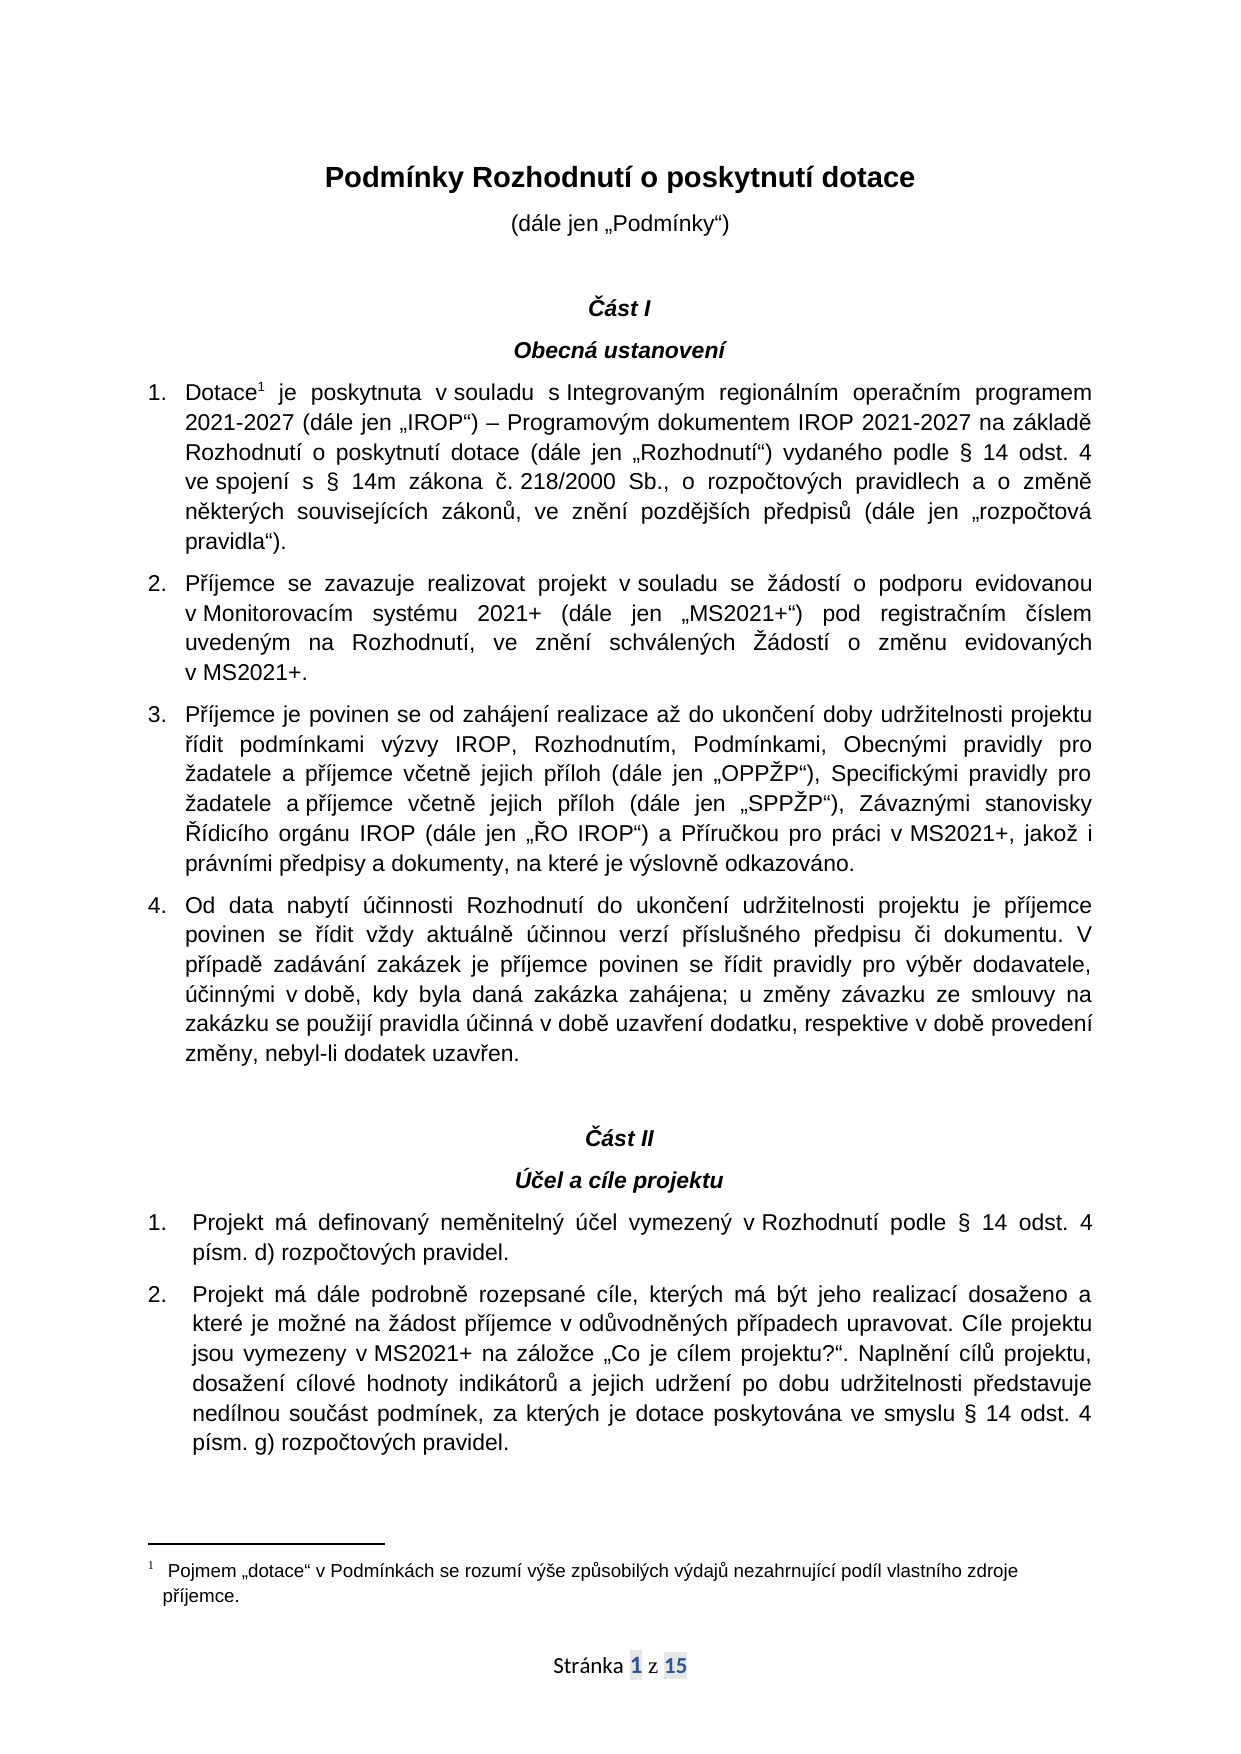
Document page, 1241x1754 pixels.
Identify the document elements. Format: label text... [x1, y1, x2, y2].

subtitle Obecná ustanovení [148, 337, 1093, 363]
list Příjemce se zavazuje realizovat projekt v souladu se žádostí o podporu evidovanou v Monitorovacím systému 2021+ (dále jen „MS2021+“) pod registračním číslem uvedeným na Rozhodnutí, ve znění schválených Žádostí o změnu evidovaných v MS2021+. [148, 570, 1093, 685]
list Projekt má dále podrobně rozepsané cíle, kterých má být jeho realizací dosaženo a které je možné na žádost příjemce v odůvodněných případech upravovat. Cíle projektu jsou vymezeny v MS2021+ na záložce „Co je cílem projektu?“. Naplnění cílů projektu, dosažení cílové hodnoty indikátorů a jejich udržení po dobu udržitelnosti představuje nedílnou součást podmínek, za kterých je dotace poskytována ve smyslu § 14 odst. 4 písm. g) rozpočtových pravidel. [148, 1281, 1093, 1456]
subtitle Část II [148, 1124, 1093, 1151]
text (dále jen „Podmínky“) [148, 210, 1093, 237]
list Od data nabytí účinnosti Rozhodnutí do ukončení udržitelnosti projektu je příjemce povinen se řídit vždy aktuálně účinnou verzí příslušného předpisu či dokumentu. V případě zadávání zakázek je příjemce povinen se řídit pravidly pro výběr dodavatele, účinnými v době, kdy byla daná zakázka zahájena; u změny závazku ze smlouvy na zakázku se použijí pravidla účinná v době uzavření dodatku, respektive v době provedení změny, nebyl-li dodatek uzavřen. [148, 892, 1093, 1066]
text Podmínky Rozhodnutí o poskytnutí dotace [148, 160, 1093, 194]
text Účel a cíle projektu [148, 1167, 1093, 1193]
list Projekt má definovaný neměnitelný účel vymezený v Rozhodnutí podle § 14 odst. 4 písm. d) rozpočtových pravidel. [148, 1209, 1093, 1265]
subtitle Část I [148, 295, 1093, 321]
list Příjemce je povinen se od zahájení realizace až do ukončení doby udržitelnosti projektu řídit podmínkami výzvy IROP, Rozhodnutím, Podmínkami, Obecnými pravidly pro žadatele a příjemce včetně jejich příloh (dále jen „OPPŽP“), Specifickými pravidly pro žadatele a příjemce včetně jejich příloh (dále jen „SPPŽP“), Závaznými stanovisky Řídicího orgánu IROP (dále jen „ŘO IROP“) a Příručkou pro práci v MS2021+, jakož i právními předpisy a dokumenty, na které je výslovně odkazováno. [148, 701, 1093, 876]
list Dotace je poskytnuta v souladu s Integrovaným regionálním operačním programem 2021-2027 (dále jen „IROP“) – Programovým dokumentem IROP 2021-2027 na základě Rozhodnutí o poskytnutí dotace (dále jen „Rozhodnutí“) vydaného podle § 14 odst. 4 ve spojení s § 14m zákona č. 218/2000 Sb., o rozpočtových pravidlech a o změně některých souvisejících zákonů, ve znění pozdějších předpisů (dále jen „rozpočtová pravidla“). [148, 379, 1093, 554]
